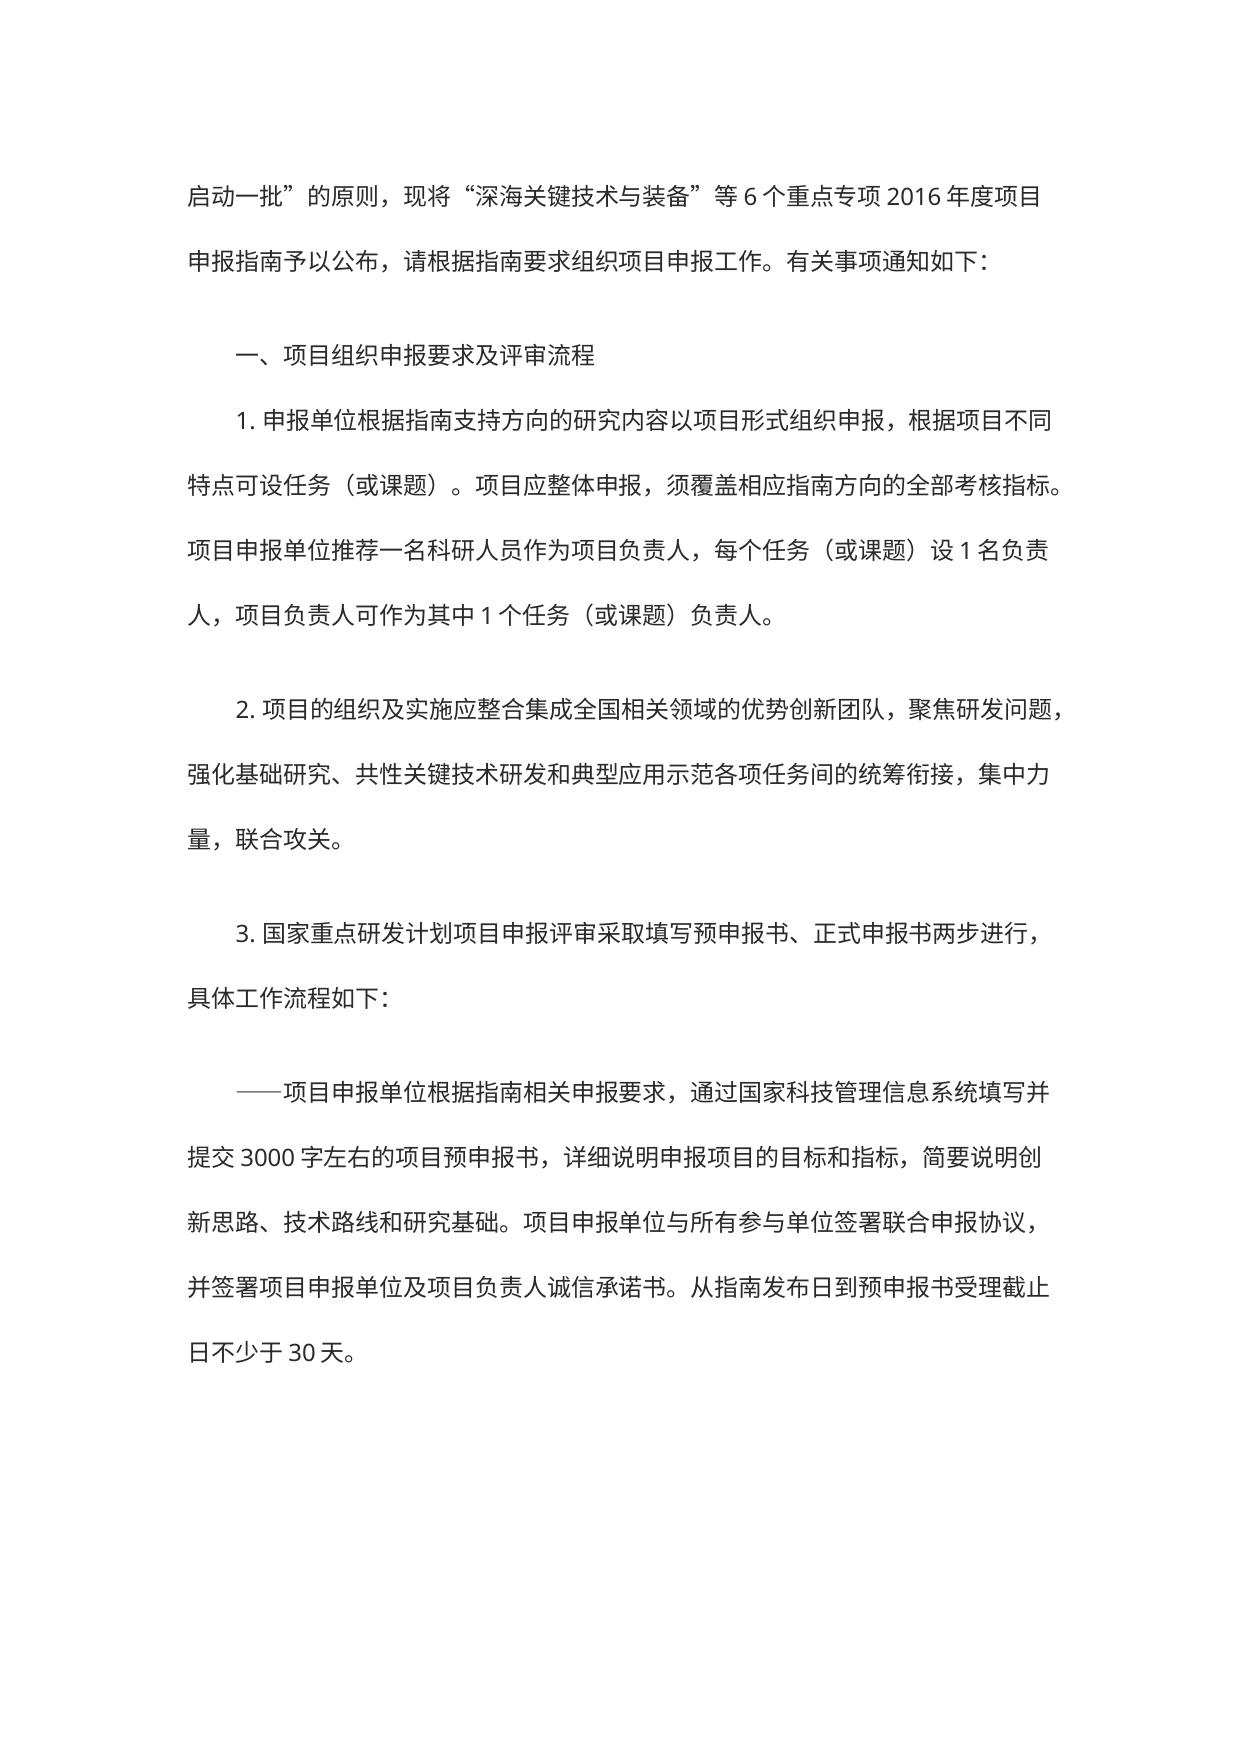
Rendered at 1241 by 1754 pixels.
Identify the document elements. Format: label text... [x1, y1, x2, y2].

text 一、项目组织申报要求及评审流程 1. 申报单位根据指南支持方向的研究内容以项目形式组织申报，根据项目不同特点可设任务（或课题）。项目应整体申报，须覆盖相应指南方向的全部考核指标。项目申报单位推荐一名科研人员作为项目负责人，每个任务（或课题）设1名负责人，项目负责人可作为其中1个任务（或课题）负责人。 [187, 321, 1053, 646]
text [187, 162, 1053, 292]
text 3. 国家重点研发计划项目申报评审采取填写预申报书、正式申报书两步进行，具体工作流程如下： [187, 899, 1053, 1029]
text 2. 项目的组织及实施应整合集成全国相关领域的优势创新团队，聚焦研发问题，强化基础研究、共性关键技术研发和典型应用示范各项任务间的统筹衔接，集中力量，联合攻关。 [187, 675, 1053, 870]
text ——项目申报单位根据指南相关申报要求，通过国家科技管理信息系统填写并提交3000字左右的项目预申报书，详细说明申报项目的目标和指标，简要说明创新思路、技术路线和研究基础。项目申报单位与所有参与单位签署联合申报协议，并签署项目申报单位及项目负责人诚信承诺书。从指南发布日到预申报书受理截止日不少于30天。 [187, 1059, 1053, 1384]
